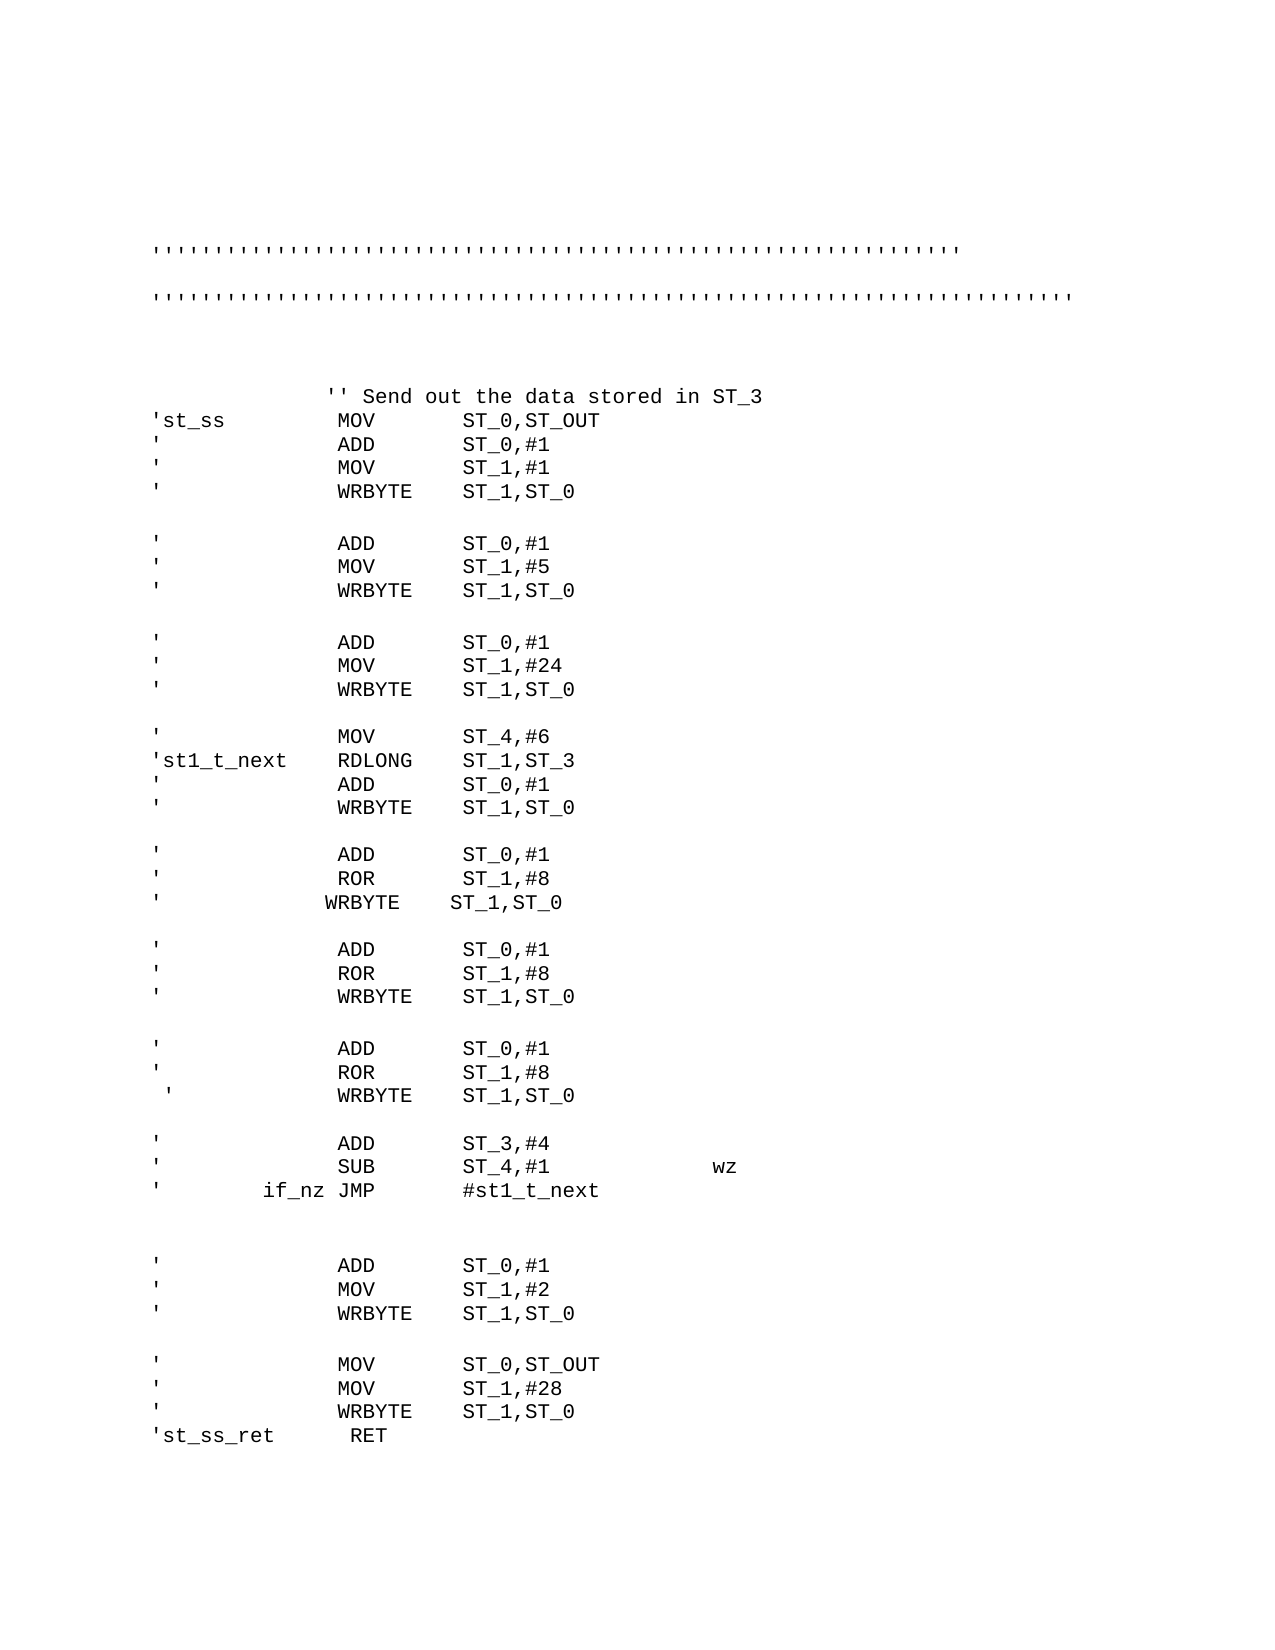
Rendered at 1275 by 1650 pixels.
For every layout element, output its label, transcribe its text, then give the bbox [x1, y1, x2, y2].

text '' Send out the data stored in ST_3 [150, 386, 1125, 410]
text ' ADD ST_0,#1 [150, 773, 1125, 797]
text ' WRBYTE ST_1,ST_0 [150, 1401, 1125, 1425]
text ' ADD ST_0,#1 [150, 1255, 1125, 1279]
text ' ADD ST_0,#1 [150, 844, 1125, 868]
text ' MOV ST_1,#1 [150, 457, 1125, 481]
text ' ADD ST_0,#1 [150, 434, 1125, 457]
text ' MOV ST_1,#28 [150, 1378, 1125, 1401]
text ' WRBYTE ST_1,ST_0 [150, 1302, 1125, 1326]
text '''''''''''''''''''''''''''''''''''''''''''''''''''''''''''''''''''''''''' [150, 292, 1125, 316]
text ' MOV ST_1,#2 [150, 1279, 1125, 1302]
text ' ADD ST_0,#1 [150, 939, 1125, 963]
text ' if_nz JMP #st1_t_next [150, 1180, 1125, 1203]
text ' ADD ST_3,#4 [150, 1133, 1125, 1156]
text 'st_ss_ret RET [150, 1425, 1125, 1449]
text ' MOV ST_4,#6 [150, 726, 1125, 750]
text ' WRBYTE ST_1,ST_0 [150, 986, 1125, 1010]
text ' SUB ST_4,#1 wz [150, 1156, 1125, 1180]
text 'st1_t_next RDLONG ST_1,ST_3 [150, 750, 1125, 773]
text ''''''''''''''''''''''''''''''''''''''''''''''''''''''''''''''''' [150, 244, 1125, 268]
text ' WRBYTE ST_1,ST_0 [150, 797, 1125, 821]
text ' ROR ST_1,#8 [150, 963, 1125, 986]
text 'st_ss MOV ST_0,ST_OUT [150, 410, 1125, 434]
text ' MOV ST_1,#5 [150, 556, 1125, 580]
text ' ROR ST_1,#8 [150, 868, 1125, 892]
text ' ADD ST_0,#1 [150, 632, 1125, 655]
text ' WRBYTE ST_1,ST_0 [150, 580, 1125, 604]
text ' WRBYTE ST_1,ST_0 [150, 892, 1125, 915]
text ' WRBYTE ST_1,ST_0 [150, 679, 1125, 703]
text ' MOV ST_1,#24 [150, 655, 1125, 679]
text ' ADD ST_0,#1 [150, 1038, 1125, 1062]
text ' MOV ST_0,ST_OUT [150, 1354, 1125, 1378]
text ' WRBYTE ST_1,ST_0 [150, 481, 1125, 505]
text ' WRBYTE ST_1,ST_0 [150, 1085, 1125, 1109]
text ' ADD ST_0,#1 [150, 533, 1125, 556]
text ' ROR ST_1,#8 [150, 1062, 1125, 1085]
